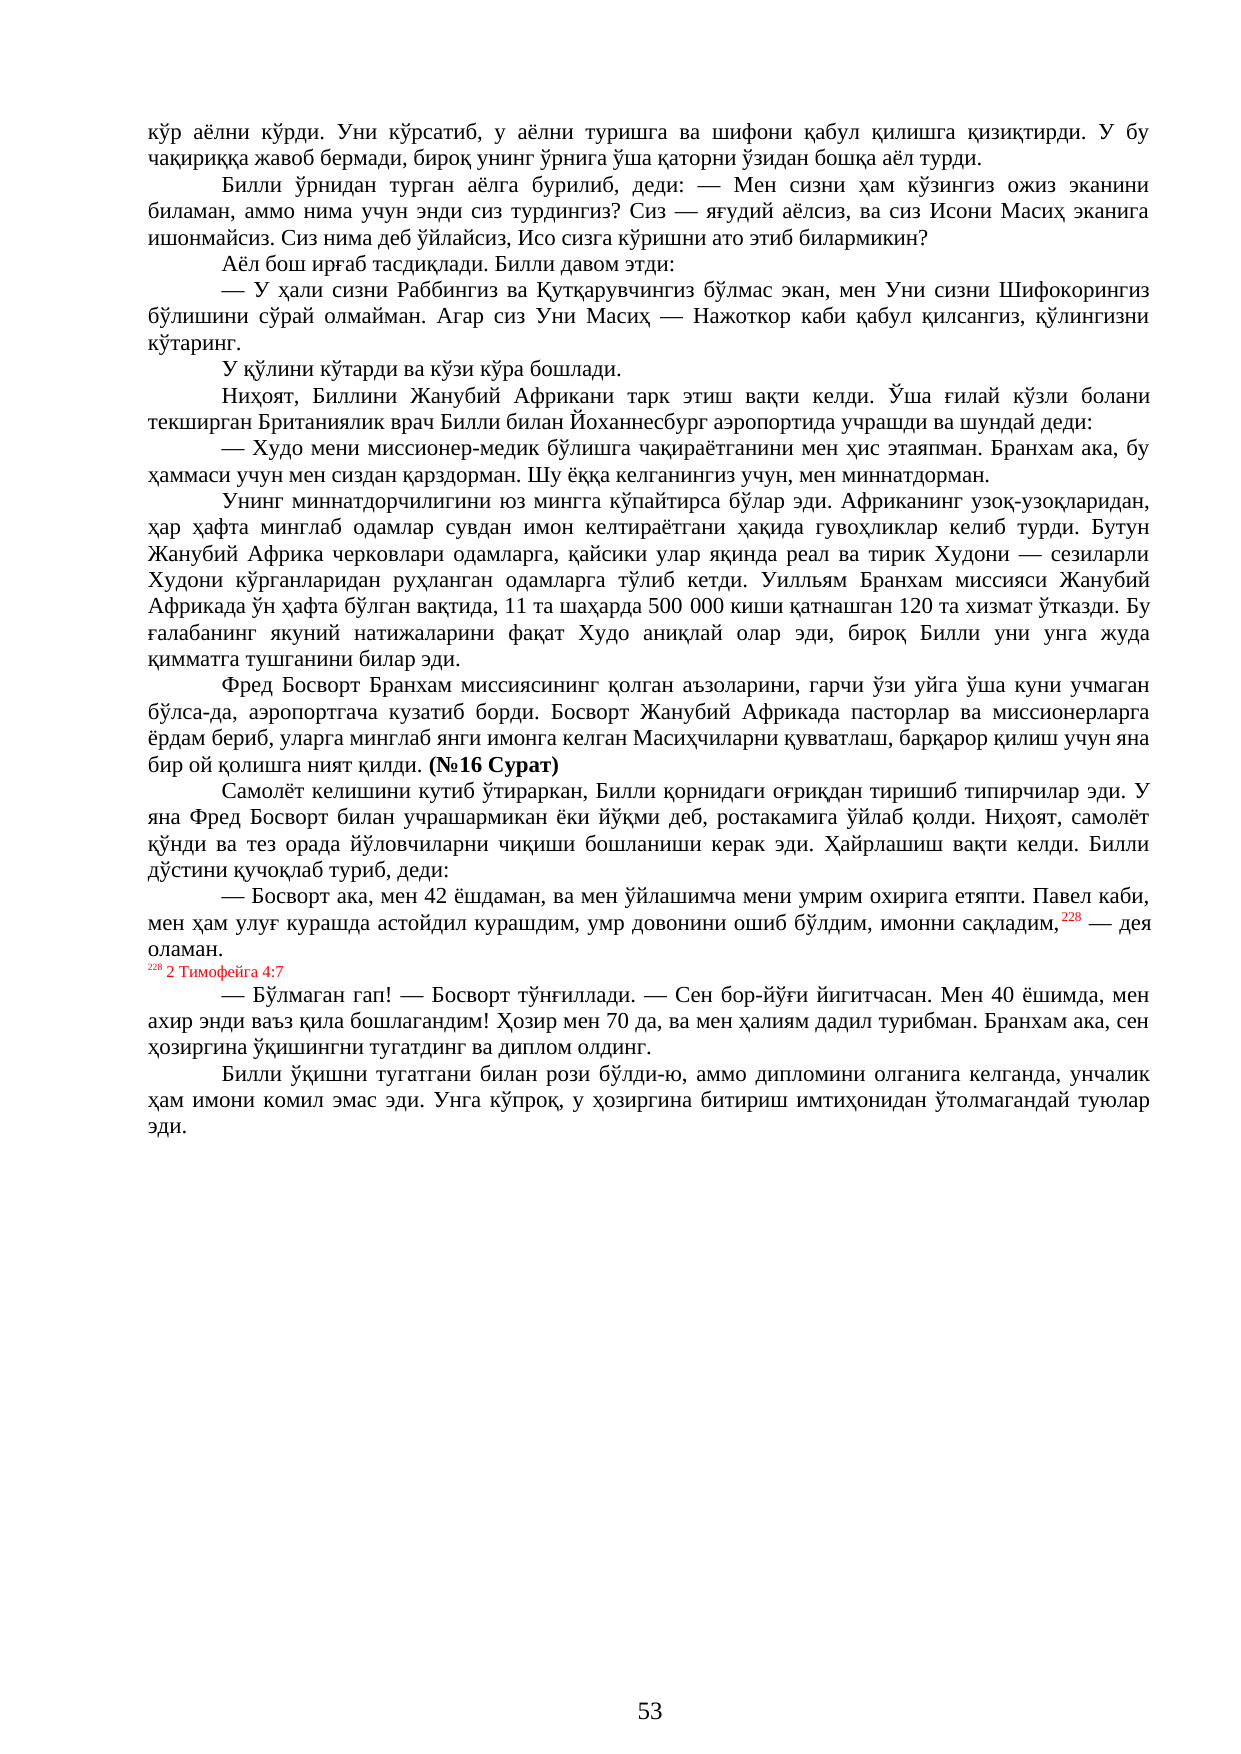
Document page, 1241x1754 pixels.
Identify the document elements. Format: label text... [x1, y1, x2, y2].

text 228 2 Тимофейга 4:7 [148, 961, 1152, 981]
text Самолёт келишини кутиб ўтираркан, Билли қорнидаги оғриқдан тиришиб типирчилар эди. У яна Фред Босворт билан учрашармикан ёки йўқми деб, ростакамига ўйлаб қолди. Ниҳоят, самолёт қўнди ва тез орада йўловчиларни чиқиши бошланиши керак эди. Ҳайрлашиш вақти келди. Билли дўстини қучоқлаб туриб, деди: [148, 777, 1152, 882]
text Билли ўрнидан турган аёлга бурилиб, деди: — Мен сизни ҳам кўзингиз ожиз эканини биламан, аммо нима учун энди сиз турдингиз? Сиз — яғудий аёлсиз, ва сиз Исони Масиҳ эканига ишонмайсиз. Сиз нима деб ўйлайсиз, Исо сизга кўришни ато этиб билармикин? [148, 171, 1152, 250]
text — Худо мени миссионер-медик бўлишга чақираётганини мен ҳис этаяпман. Бранхам ака, бу ҳаммаси учун мен сиздан қарздорман. Шу ёққа келганингиз учун, мен миннатдорман. [148, 434, 1152, 487]
text — Босворт ака, мен 42 ёшдаман, ва мен ўйлашимча мени умрим охирига етяпти. Павел каби, мен ҳам улуғ курашда астойдил курашдим, умр довонини ошиб бўлдим, имонни сақладим,228 — дея оламан. [148, 882, 1152, 961]
text Унинг миннатдорчилигини юз мингга кўпайтирса бўлар эди. Африканинг узоқ-узоқларидан, ҳар ҳафта минглаб одамлар сувдан имон келтираётгани ҳақида гувоҳликлар келиб турди. Бутун Жанубий Африка черковлари одамларга, қайсики улар яқинда реал ва тирик Худони — сезиларли Худони кўрганларидан руҳланган одамларга тўлиб кетди. Уилльям Бранхам миссияси Жанубий Африкада ўн ҳафта бўлган вақтида, 11 та шаҳарда 500 000 киши қатнашган 120 та хизмат ўтказди. Бу ғалабанинг якуний натижаларини фақат Худо аниқлай олар эди, бироқ Билли уни унга жуда қимматга тушганини билар эди. [148, 487, 1152, 672]
text — Бўлмаган гап! — Босворт тўнғиллади. — Сен бор-йўғи йигитчасан. Мен 40 ёшимда, мен ахир энди ваъз қила бошлагандим! Ҳозир мен 70 да, ва мен ҳалиям дадил турибман. Бранхам ака, сен ҳозиргина ўқишингни тугатдинг ва диплом олдинг. [148, 981, 1152, 1060]
text — У ҳали сизни Раббингиз ва Қутқарувчингиз бўлмас экан, мен Уни сизни Шифокорингиз бўлишини сўрай олмайман. Агар сиз Уни Масиҳ — Нажоткор каби қабул қилсангиз, қўлингизни кўтаринг. [148, 276, 1152, 355]
text Аёл бош ирғаб тасдиқлади. Билли давом этди: [148, 250, 1152, 276]
text Ниҳоят, Биллини Жанубий Африкани тарк этиш вақти келди. Ўша ғилай кўзли болани текширган Британиялик врач Билли билан Йоханнесбург аэропортида учрашди ва шундай деди: [148, 382, 1152, 434]
text Билли ўқишни тугатгани билан рози бўлди-ю, аммо дипломини олганига келганда, унчалик ҳам имони комил эмас эди. Унга кўпроқ, у ҳозиргина битириш имтиҳонидан ўтолмагандай туюлар эди. [148, 1060, 1152, 1139]
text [148, 118, 1152, 171]
text У қўлини кўтарди ва кўзи кўра бошлади. [148, 355, 1152, 382]
text Фред Босворт Бранхам миссиясининг қолган аъзоларини, гарчи ўзи уйга ўша куни учмаган бўлса-да, аэропортгача кузатиб борди. Босворт Жанубий Африкада пасторлар ва миссионерларга ёрдам бериб, уларга минглаб янги имонга келган Масиҳчиларни қувватлаш, барқарор қилиш учун яна бир ой қолишга ният қилди. (№16 Сурат) [148, 672, 1152, 777]
